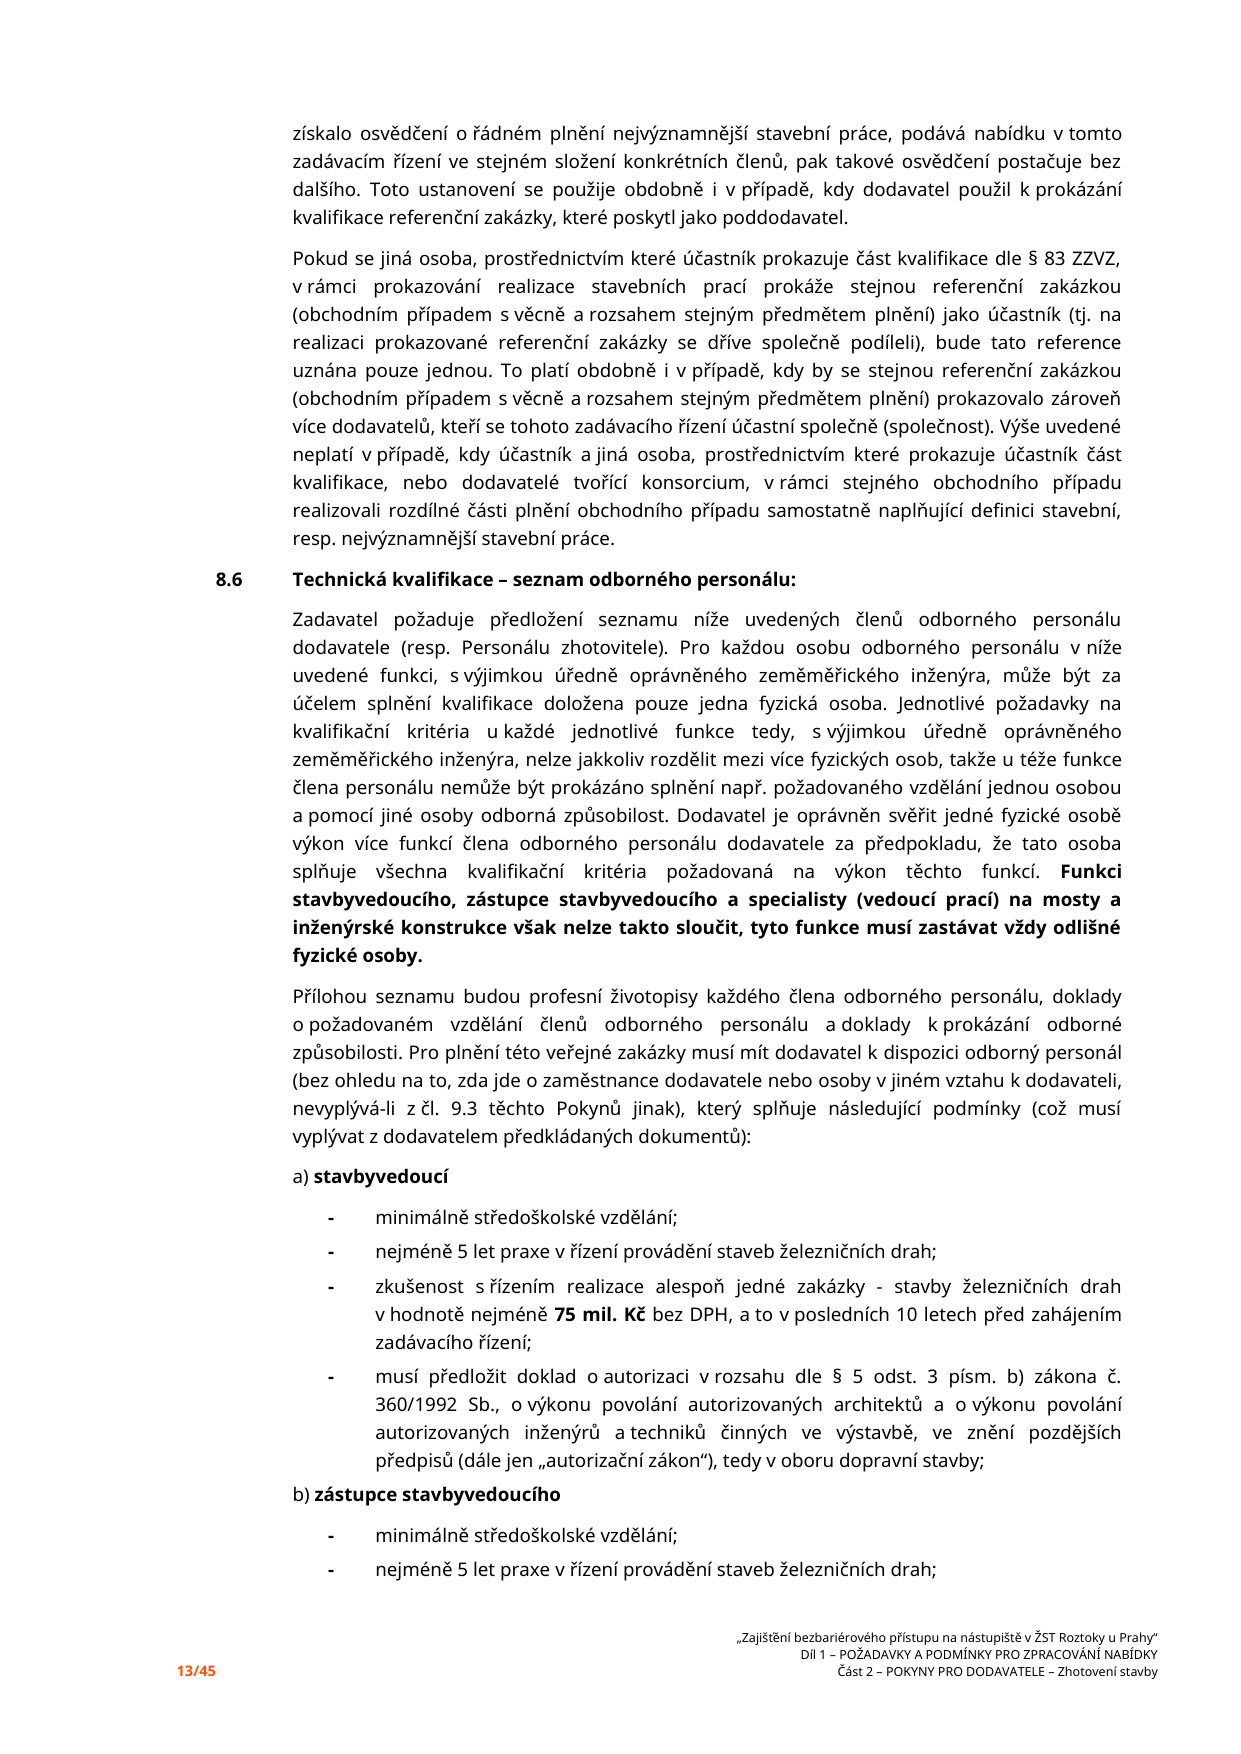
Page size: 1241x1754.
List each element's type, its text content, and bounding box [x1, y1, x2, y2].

text nejméně 5 let praxe v řízení provádění staveb železničních drah; [328, 1556, 1122, 1582]
text zkušenost s řízením realizace alespoň jedné zakázky - stavby železničních drah v hodnotě nejméně 75 mil. Kč bez DPH, a to v posledních 10 letech před zahájením zadávacího řízení; [328, 1273, 1122, 1354]
text Technická kvalifikace – seznam odborného personálu: [216, 566, 1122, 591]
text Přílohou seznamu budou profesní životopisy každého člena odborného personálu, doklady o požadovaném vzdělání členů odborného personálu a doklady k prokázání odborné způsobilosti. Pro plnění této veřejné zakázky musí mít dodavatel k dispozici odborný personál (bez ohledu na to, zda jde o zaměstnance dodavatele nebo osoby v jiném vztahu k dodavateli, nevyplývá-li z čl. 9.3 těchto Pokynů jinak), který splňuje následující podmínky (což musí vyplývat z dodavatelem předkládaných dokumentů): [292, 983, 1122, 1149]
text minimálně středoškolské vzdělání; [328, 1522, 1122, 1548]
list b) zástupce stavbyvedoucího [292, 1482, 1122, 1507]
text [292, 121, 1122, 230]
text Pokud se jiná osoba, prostřednictvím které účastník prokazuje část kvalifikace dle § 83 ZZVZ, v rámci prokazování realizace stavebních prací prokáže stejnou referenční zakázkou (obchodním případem s věcně a rozsahem stejným předmětem plnění) jako účastník (tj. na realizaci prokazované referenční zakázky se dříve společně podíleli), bude tato reference uznána pouze jednou. To platí obdobně i v případě, kdy by se stejnou referenční zakázkou (obchodním případem s věcně a rozsahem stejným předmětem plnění) prokazovalo zároveň více dodavatelů, kteří se tohoto zadávacího řízení účastní společně (společnost). Výše uvedené neplatí v případě, kdy účastník a jiná osoba, prostřednictvím které prokazuje účastník část kvalifikace, nebo dodavatelé tvořící konsorcium, v rámci stejného obchodního případu realizovali rozdílné části plnění obchodního případu samostatně naplňující definici stavební, resp. nejvýznamnější stavební práce. [292, 245, 1122, 551]
text Zadavatel požaduje předložení seznamu níže uvedených členů odborného personálu dodavatele (resp. Personálu zhotovitele). Pro každou osobu odborného personálu v níže uvedené funkci, s výjimkou úředně oprávněného zeměměřického inženýra, může být za účelem splnění kvalifikace doložena pouze jedna fyzická osoba. Jednotlivé požadavky na kvalifikační kritéria u každé jednotlivé funkce tedy, s výjimkou úředně oprávněného zeměměřického inženýra, nelze jakkoliv rozdělit mezi více fyzických osob, takže u téže funkce člena personálu nemůže být prokázáno splnění např. požadovaného vzdělání jednou osobou a pomocí jiné osoby odborná způsobilost. Dodavatel je oprávněn svěřit jedné fyzické osobě výkon více funkcí člena odborného personálu dodavatele za předpokladu, že tato osoba splňuje všechna kvalifikační kritéria požadovaná na výkon těchto funkcí. Funkci stavbyvedoucího, zástupce stavbyvedoucího a specialisty (vedoucí prací) na mosty a inženýrské konstrukce však nelze takto sloučit, tyto funkce musí zastávat vždy odlišné fyzické osoby. [292, 606, 1122, 968]
text musí předložit doklad o autorizaci v rozsahu dle § 5 odst. 3 písm. b) zákona č. 360/1992 Sb., o výkonu povolání autorizovaných architektů a o výkonu povolání autorizovaných inženýrů a techniků činných ve výstavbě, ve znění pozdějších předpisů (dále jen „autorizační zákon“), tedy v oboru dopravní stavby; [328, 1363, 1122, 1473]
text nejméně 5 let praxe v řízení provádění staveb železničních drah; [328, 1239, 1122, 1264]
text a) stavbyvedoucí [292, 1164, 1122, 1189]
text minimálně středoškolské vzdělání; [328, 1204, 1122, 1230]
